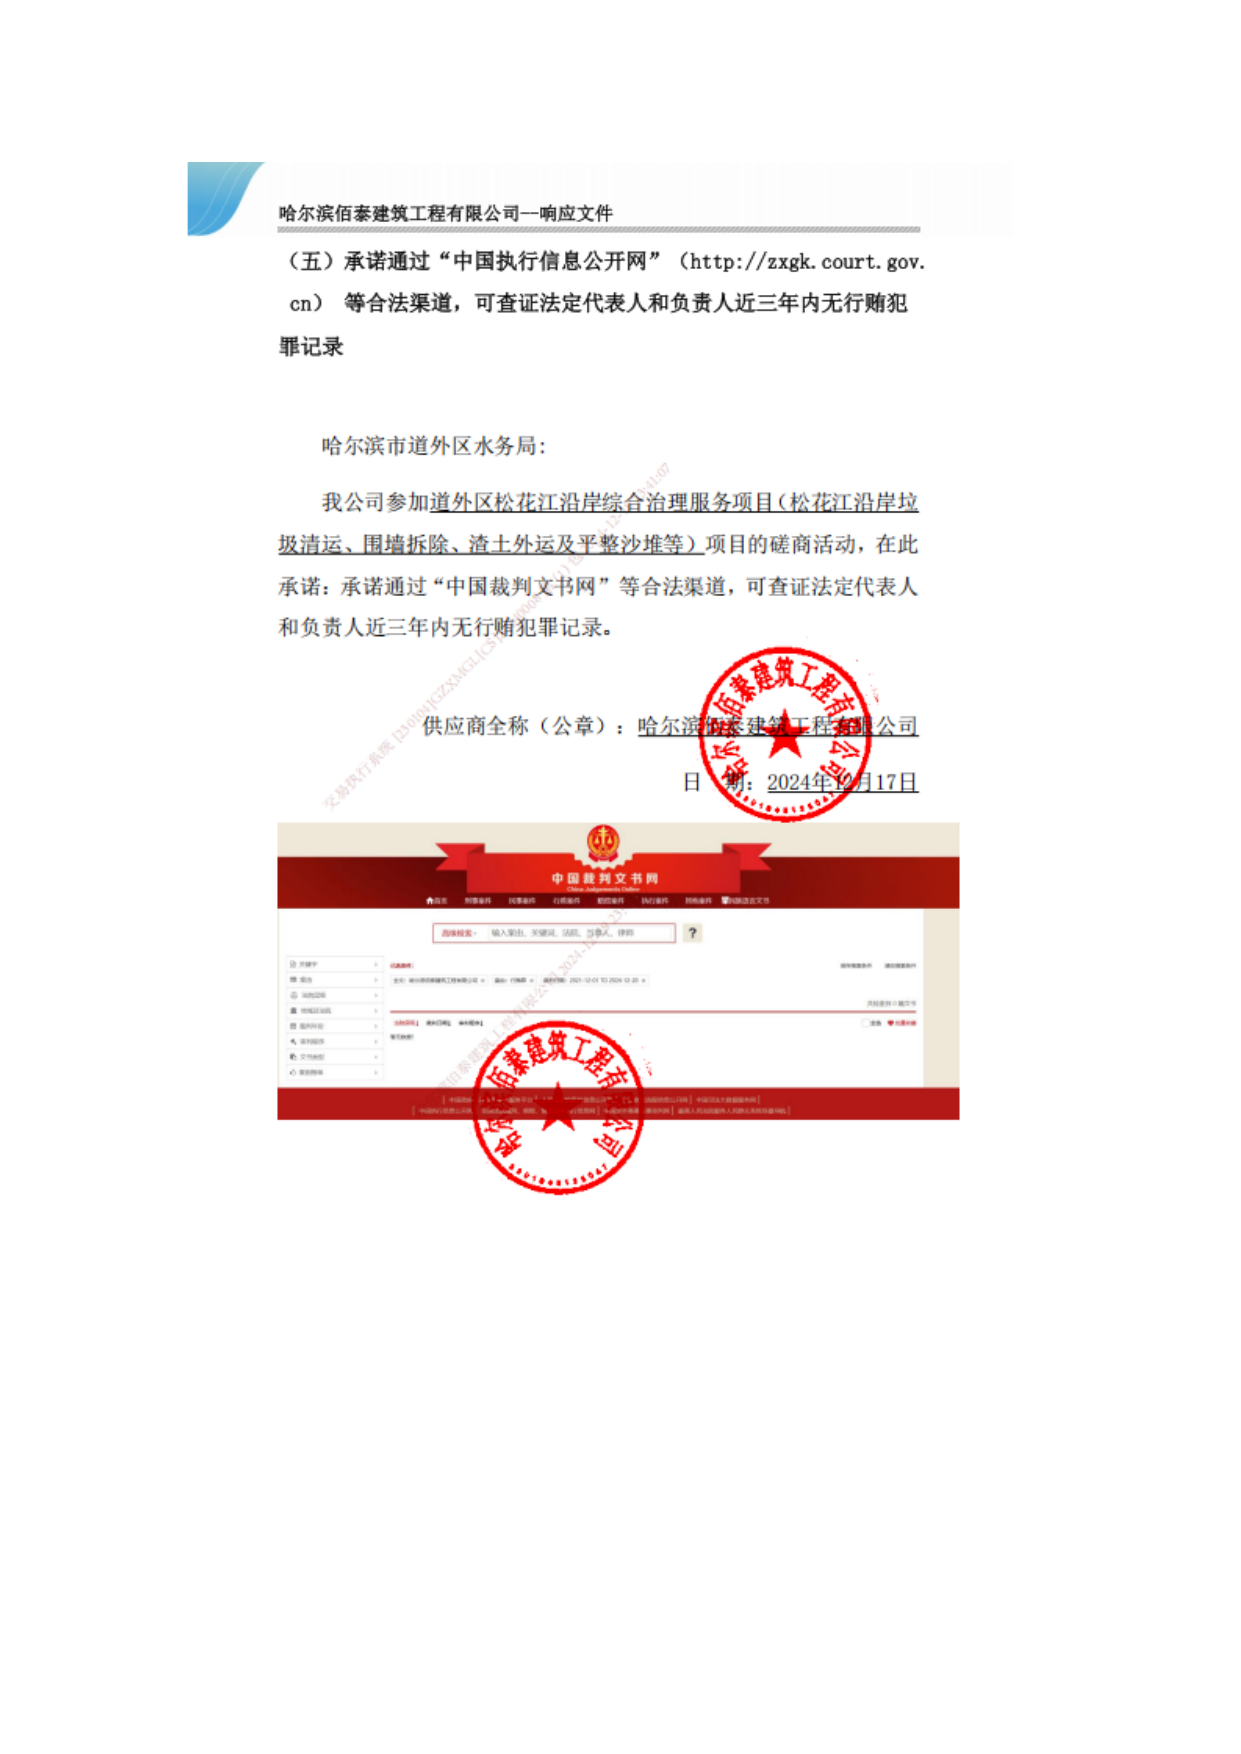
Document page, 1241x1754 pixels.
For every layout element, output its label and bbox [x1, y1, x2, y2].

picture [187, 162, 1013, 1297]
